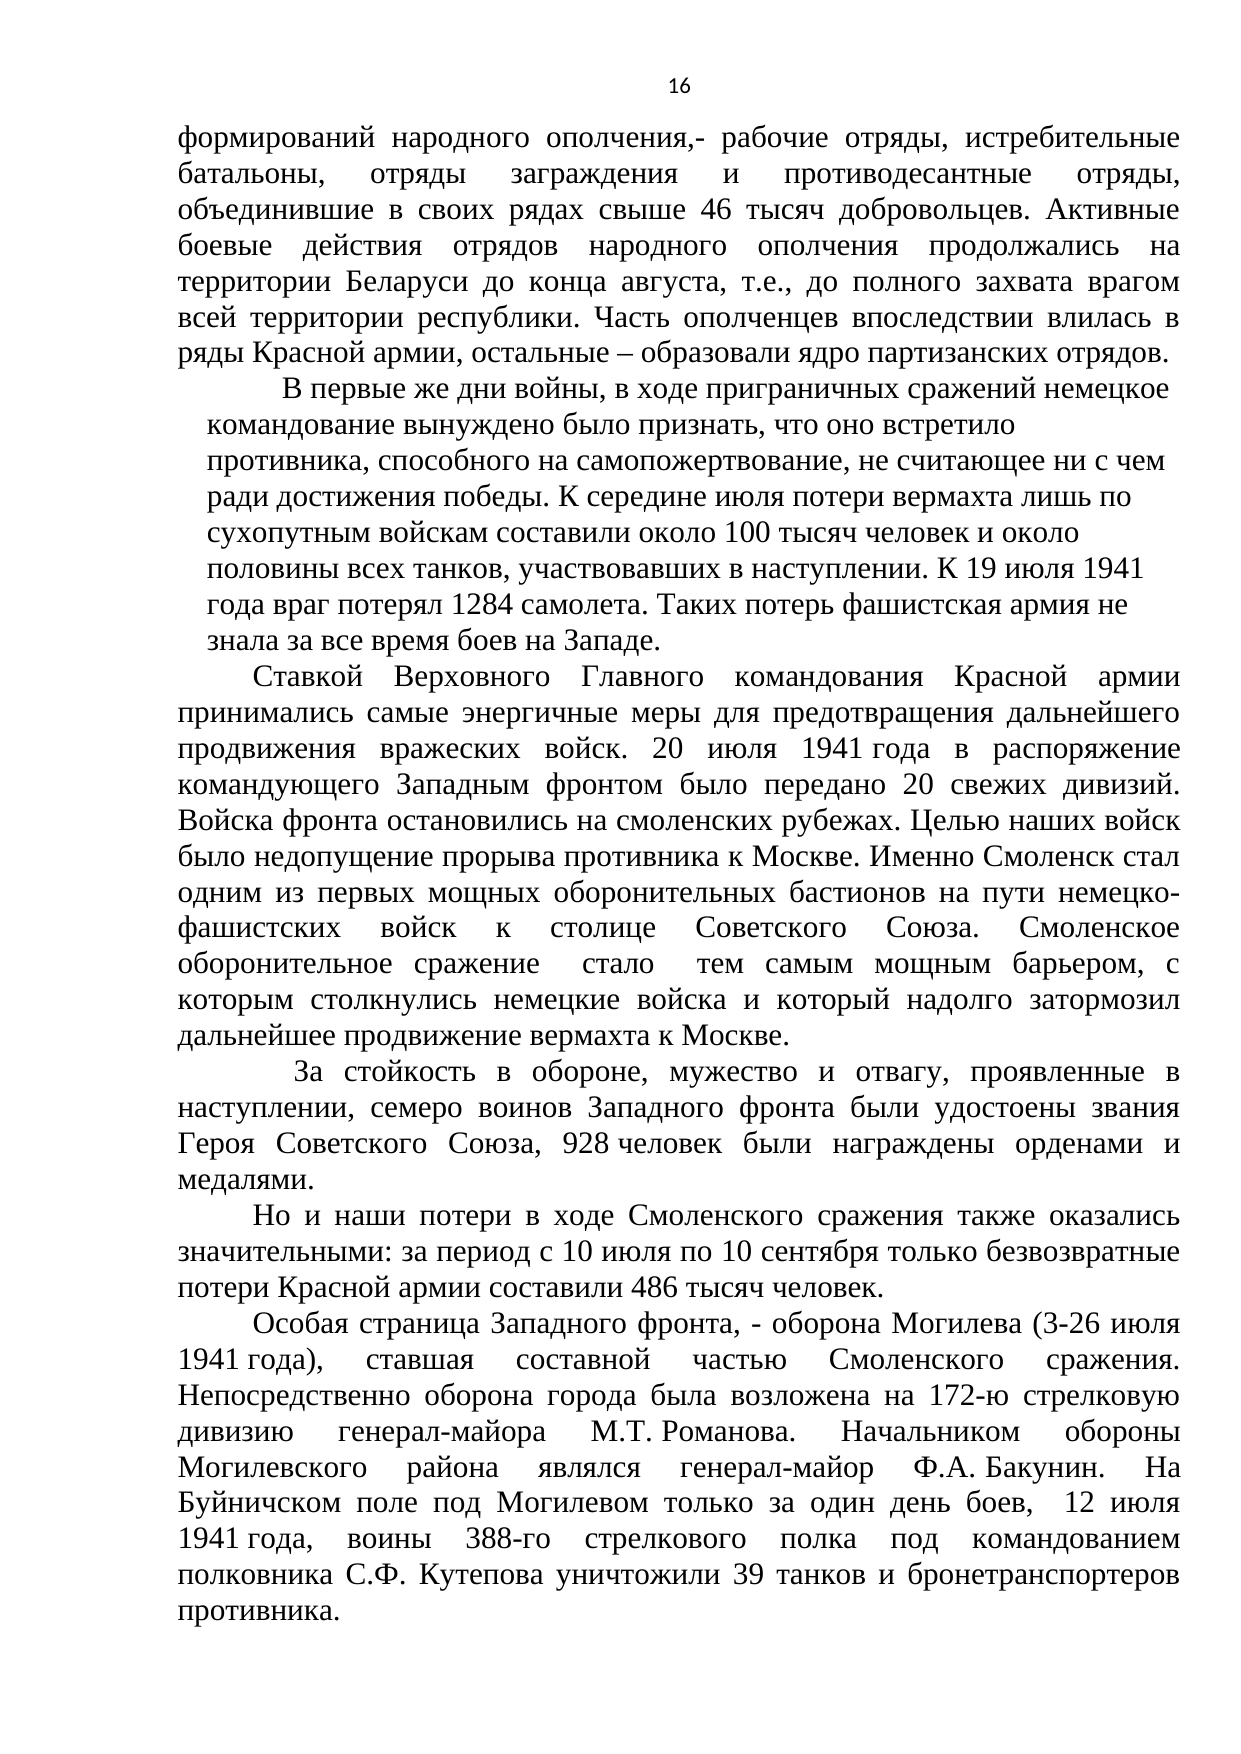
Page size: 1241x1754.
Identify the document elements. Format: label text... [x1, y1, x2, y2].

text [177, 118, 1181, 370]
text Особая страница Западного фронта, - оборона Могилева (3-26 июля 1941 года), ставшая составной частью Смоленского сражения. Непосредственно оборона города была возложена на 172-ю стрелковую дивизию генерал-майора М.Т. Романова. Начальником обороны Могилевского района являлся генерал-майор Ф.А. Бакунин. На Буйничском поле под Могилевом только за один день боев, 12 июля 1941 года, воины 388-го стрелкового полка под командованием полковника С.Ф. Кутепова уничтожили 39 танков и бронетранспортеров противника. [177, 1304, 1181, 1627]
text За стойкость в обороне, мужество и отвагу, проявленные в наступлении, семеро воинов Западного фронта были удостоены звания Героя Советского Союза, 928 человек были награждены орденами и медалями. [177, 1052, 1181, 1196]
text В первые же дни войны, в ходе приграничных сражений немецкое командование вынуждено было признать, что оно встретило противника, способного на самопожертвование, не считающее ни с чем ради достижения победы. К середине июля потери вермахта лишь по сухопутным войскам составили около 100 тысяч человек и около половины всех танков, участвовавших в наступлении. К 19 июля 1941 года враг потерял 1284 самолета. Таких потерь фашистская армия не знала за все время боев на Западе. [207, 370, 1181, 657]
text Ставкой Верховного Главного командования Красной армии принимались самые энергичные меры для предотвращения дальнейшего продвижения вражеских войск. 20 июля 1941 года в распоряжение командующего Западным фронтом было передано 20 свежих дивизий. Войска фронта остановились на смоленских рубежах. Целью наших войск было недопущение прорыва противника к Москве. Именно Смоленск стал одним из первых мощных оборонительных бастионов на пути немецко-фашистских войск к столице Советского Союза. Смоленское оборонительное сражение стало тем самым мощным барьером, с которым столкнулись немецкие войска и который надолго затормозил дальнейшее продвижение вермахта к Москве. [177, 657, 1181, 1052]
text Но и наши потери в ходе Смоленского сражения также оказались значительными: за период с 10 июля по 10 сентября только безвозвратные потери Красной армии составили 486 тысяч человек. [177, 1196, 1181, 1304]
